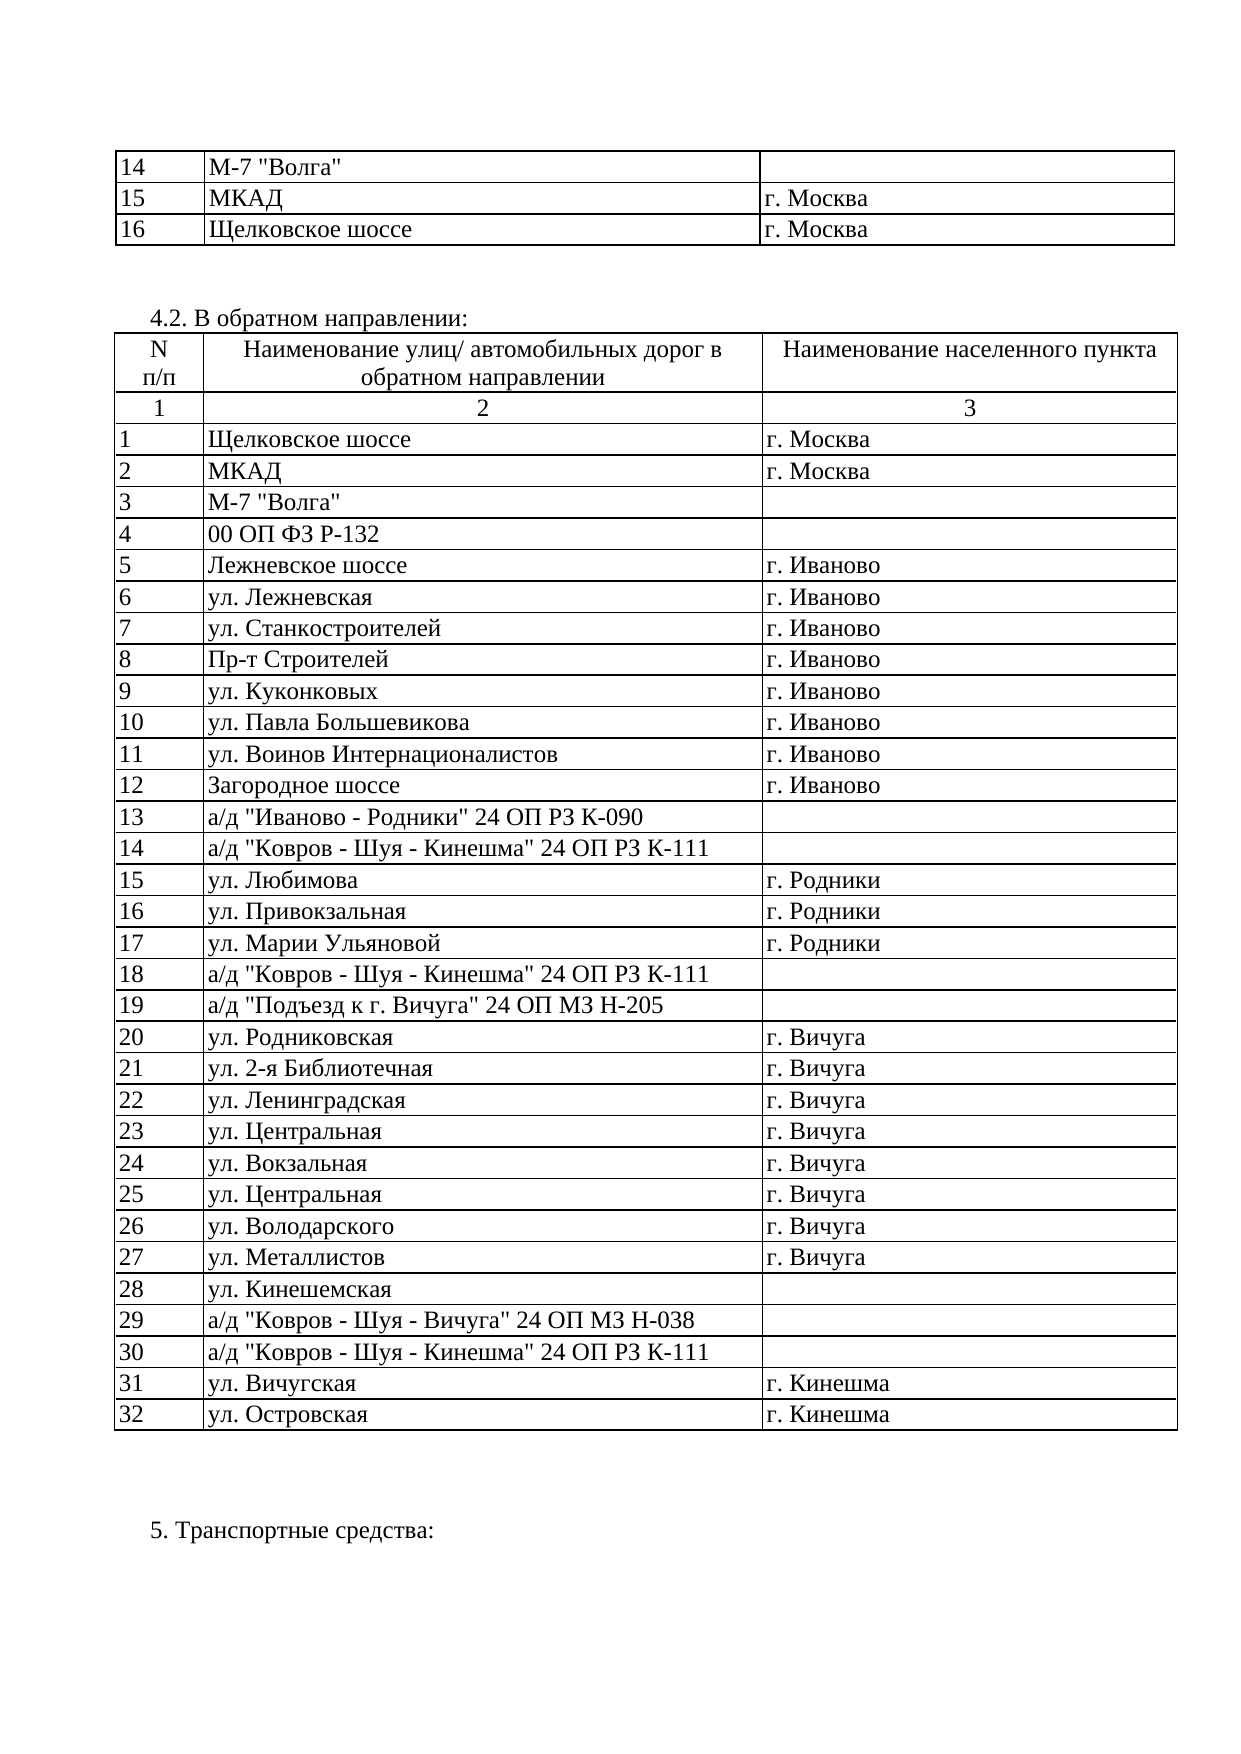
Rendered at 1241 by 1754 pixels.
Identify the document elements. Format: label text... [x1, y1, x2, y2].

table_cell г. Родники [763, 895, 1177, 926]
table_cell 10 [115, 707, 203, 737]
table_cell ул. Центральная [204, 1116, 762, 1146]
table_cell ул. Привокзальная [204, 896, 762, 926]
table_cell а/д "Ковров - Шуя - Кинешма" 24 ОП РЗ К-111 [204, 1337, 762, 1366]
table_cell Пр-т Строителей [204, 645, 762, 674]
table_cell ул. Марии Ульяновой [204, 928, 762, 957]
table_cell [763, 1304, 1177, 1335]
table_cell ул. Ленинградская [204, 1085, 762, 1115]
table_cell [763, 1272, 1177, 1303]
table_header Наименование улиц/ автомобильных дорог в обратном направлении [204, 334, 762, 391]
table_cell г. Москва [763, 423, 1177, 454]
table_cell 1 [115, 392, 203, 423]
table_cell 18 [115, 959, 203, 989]
table_cell 14 [115, 833, 203, 863]
table_cell г. Вичуга [763, 1209, 1177, 1241]
table_cell ул. Родниковская [204, 1022, 762, 1052]
table_cell 11 [115, 738, 203, 769]
table_cell 26 [115, 1210, 203, 1241]
table_cell [763, 486, 1177, 517]
table_cell 32 [115, 1399, 203, 1429]
table_cell Щелковское шоссе [205, 215, 759, 244]
table_cell Загородное шоссе [204, 770, 762, 800]
table_cell 8 [115, 644, 203, 674]
table_cell 16 [115, 896, 203, 926]
table_cell [763, 800, 1177, 832]
table_cell г. Вичуга [763, 1083, 1177, 1115]
table_cell 28 [115, 1273, 203, 1303]
table_cell МКАД [204, 456, 762, 486]
table_cell 15 [117, 183, 204, 213]
table_cell 1 [115, 424, 203, 454]
table_cell г. Иваново [763, 580, 1177, 611]
table_cell [763, 832, 1177, 863]
table_cell ул. Вичугская [204, 1368, 762, 1398]
table_cell а/д "Ковров - Шуя - Кинешма" 24 ОП РЗ К-111 [204, 833, 762, 863]
table_cell г. Вичуга [763, 1146, 1177, 1178]
table_cell 23 [115, 1116, 203, 1146]
table_cell 14 [117, 152, 204, 181]
table_cell г. Родники [763, 926, 1177, 957]
table_cell г. Вичуга [763, 1178, 1177, 1209]
table_cell г. Москва [761, 215, 1174, 244]
table_cell ул. Павла Большевикова [204, 707, 762, 737]
table_cell а/д "Подъезд к г. Вичуга" 24 ОП МЗ Н-205 [204, 991, 762, 1020]
table_cell М-7 "Волга" [204, 487, 762, 517]
table_header Наименование населенного пункта [763, 334, 1177, 391]
table_cell 00 ОП ФЗ Р-132 [204, 519, 762, 548]
table_cell 12 [115, 770, 203, 800]
table_cell г. Вичуга [763, 1020, 1177, 1052]
table_cell 30 [115, 1336, 203, 1366]
table_cell 7 [115, 613, 203, 643]
table_cell [763, 989, 1177, 1020]
table_cell 25 [115, 1179, 203, 1209]
table_cell 6 [115, 581, 203, 611]
table_cell г. Иваново [763, 674, 1177, 706]
table_cell 19 [115, 990, 203, 1020]
table_cell Лежневское шоссе [204, 550, 762, 580]
table_cell Щелковское шоссе [204, 424, 762, 454]
table_cell г. Иваново [763, 549, 1177, 580]
table_cell ул. Станкостроителей [204, 613, 762, 643]
table_cell 31 [115, 1368, 203, 1398]
table_cell а/д "Ковров - Шуя - Кинешма" 24 ОП РЗ К-111 [204, 959, 762, 989]
table_cell ул. Володарского [204, 1211, 762, 1241]
table_cell 9 [115, 675, 203, 706]
table_cell 24 [115, 1147, 203, 1178]
table_cell [763, 1335, 1177, 1366]
table_cell [761, 152, 1174, 181]
table_cell 2 [204, 393, 762, 423]
table_cell г. Вичуга [763, 1052, 1177, 1083]
table_cell 13 [115, 801, 203, 832]
table_cell [763, 958, 1177, 989]
table_cell ул. Любимова [204, 865, 762, 894]
table_cell г. Кинешма [763, 1398, 1177, 1429]
table_cell 3 [115, 487, 203, 517]
table_cell г. Вичуга [763, 1115, 1177, 1146]
table_cell г. Кинешма [763, 1366, 1177, 1398]
table_cell ул. Металлистов [204, 1242, 762, 1272]
table_cell а/д "Иваново - Родники" 24 ОП РЗ К-090 [204, 802, 762, 832]
table_cell 21 [115, 1053, 203, 1083]
table_cell а/д "Ковров - Шуя - Вичуга" 24 ОП МЗ Н-038 [204, 1305, 762, 1335]
table_cell 16 [117, 215, 204, 244]
table_cell г. Иваново [763, 737, 1177, 769]
table_cell ул. 2-я Библиотечная [204, 1053, 762, 1083]
table_cell г. Москва [761, 183, 1174, 213]
table_cell МКАД [205, 183, 759, 213]
table_cell ул. Воинов Интернационалистов [204, 739, 762, 769]
table_cell 22 [115, 1084, 203, 1115]
table_cell 5 [115, 550, 203, 580]
table_cell г. Иваново [763, 611, 1177, 643]
text 4.2. В обратном направлении: [150, 303, 1090, 332]
table_header N п/п [115, 334, 203, 391]
table_cell ул. Лежневская [204, 582, 762, 611]
table_cell ул. Островская [204, 1400, 762, 1429]
table_cell 17 [115, 927, 203, 957]
text 5. Транспортные средства: [150, 1515, 1090, 1543]
table_cell 27 [115, 1242, 203, 1272]
table_cell [763, 517, 1177, 548]
table_cell 4 [115, 518, 203, 548]
table_cell ул. Вокзальная [204, 1148, 762, 1178]
table_cell г. Москва [763, 454, 1177, 486]
table_cell г. Вичуга [763, 1241, 1177, 1272]
table_cell 29 [115, 1305, 203, 1335]
table_cell г. Иваново [763, 706, 1177, 737]
table_cell 20 [115, 1021, 203, 1052]
table_cell ул. Центральная [204, 1179, 762, 1209]
table_cell М-7 "Волга" [205, 152, 759, 181]
table_cell ул. Куконковых [204, 676, 762, 706]
table_cell 2 [115, 455, 203, 486]
table_cell г. Иваново [763, 769, 1177, 800]
table_cell 3 [763, 391, 1177, 423]
table_cell 15 [115, 864, 203, 894]
table_cell г. Иваново [763, 643, 1177, 674]
table_cell ул. Кинешемская [204, 1274, 762, 1303]
table_cell г. Родники [763, 863, 1177, 894]
